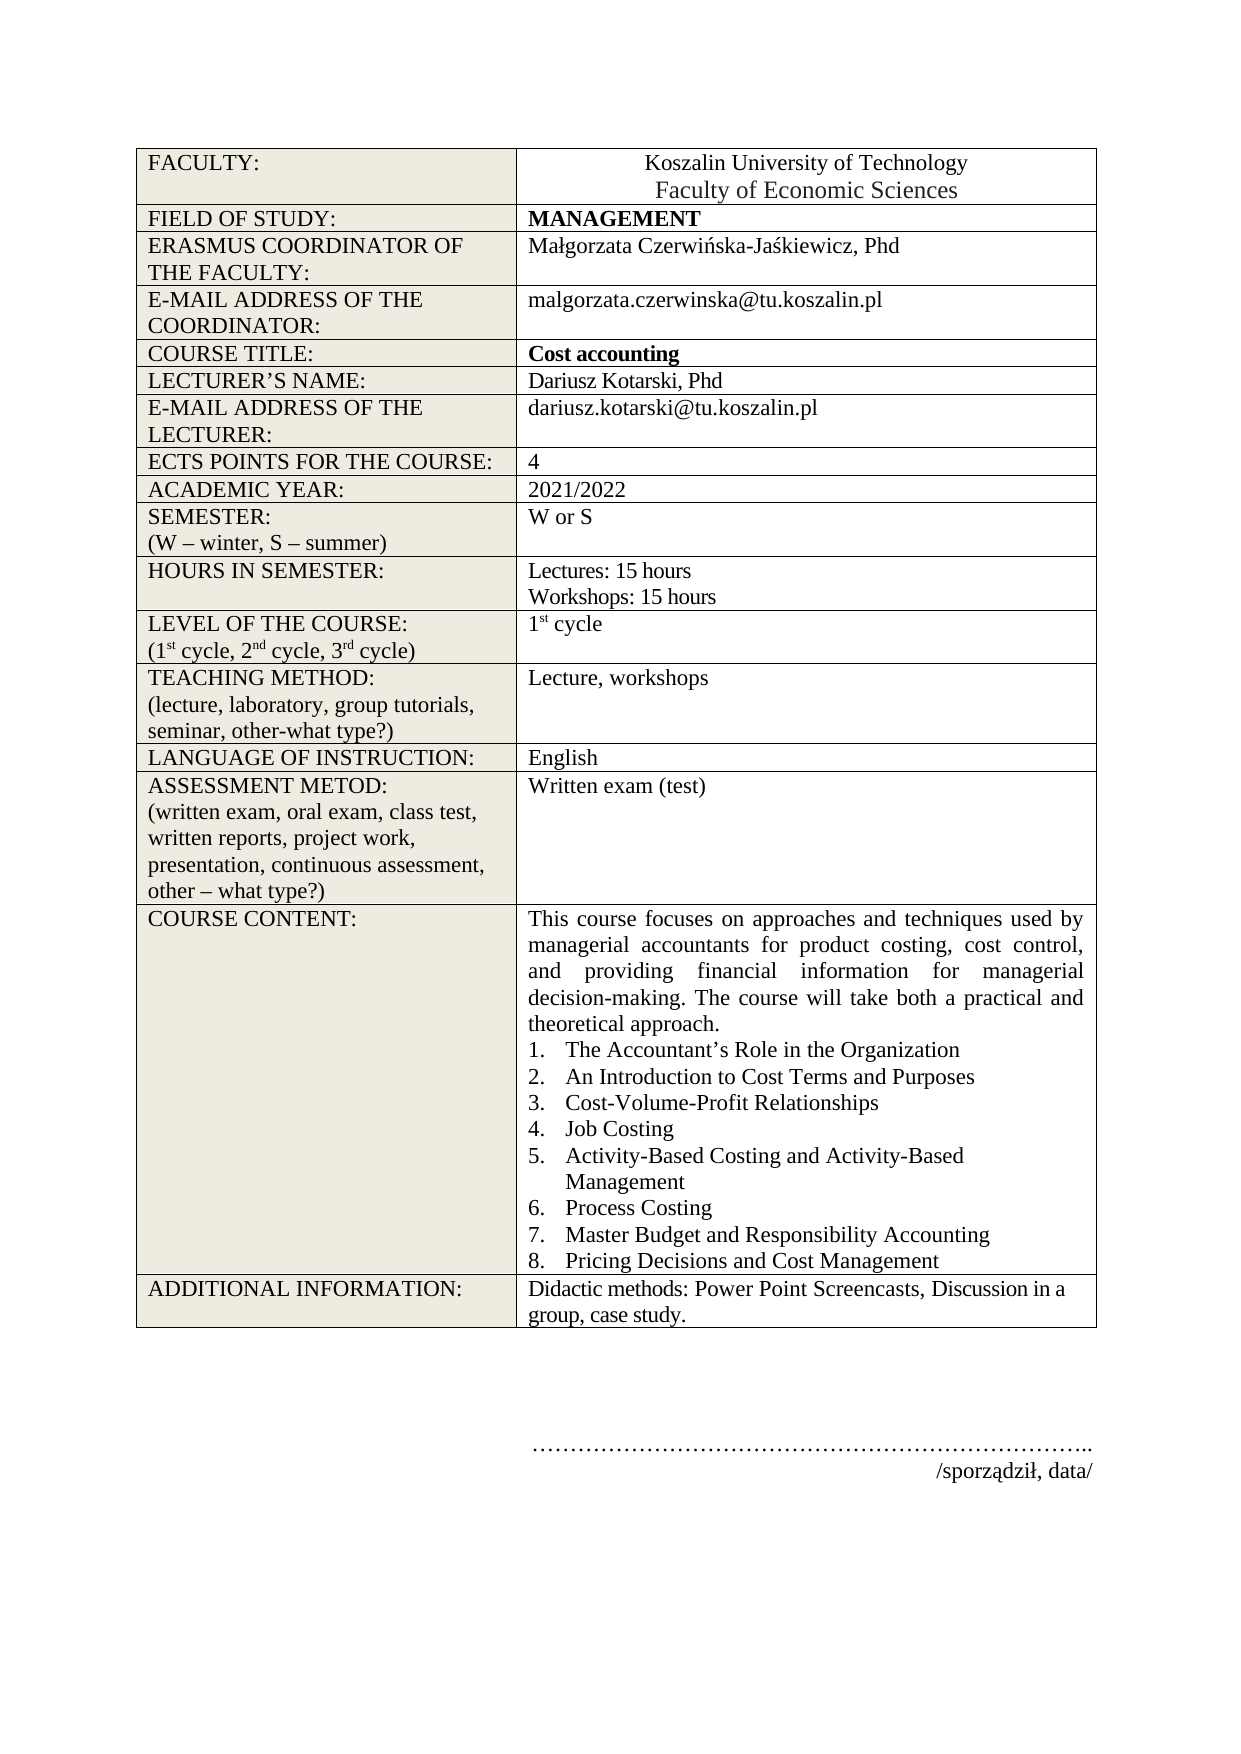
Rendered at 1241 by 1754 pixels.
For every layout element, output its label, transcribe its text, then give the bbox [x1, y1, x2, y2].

table_cell MANAGEMENT [517, 205, 1096, 231]
table_cell Cost accounting [517, 340, 1096, 366]
table_cell LANGUAGE OF INSTRUCTION: [137, 744, 516, 771]
table_cell malgorzata.czerwinska@tu.koszalin.pl [517, 286, 1096, 339]
table_cell Written exam (test) [517, 772, 1096, 903]
table_cell Małgorzata Czerwińska-Jaśkiewicz, Phd [517, 232, 1096, 285]
table_cell ECTS POINTS FOR THE COURSE: [137, 448, 516, 474]
table_cell English [517, 744, 1096, 771]
table_cell COURSE TITLE: [137, 340, 516, 366]
table_cell ADDITIONAL INFORMATION: [137, 1275, 516, 1327]
table_cell This course focuses on approaches and techniques used by managerial accountants for product costing, cost control, and providing financial information for managerial decision-making. The course will take both a practical and theoretical approach. The Accountant’s Role in the Organization An Introduction to Cost Terms and Purposes Cost-Volume-Profit Relationships Job Costing Activity-Based Costing and Activity-Based Management Process Costing Master Budget and Responsibility Accounting Pricing Decisions and Cost Management [517, 905, 1096, 1273]
table_cell dariusz.kotarski@tu.koszalin.pl [517, 395, 1096, 447]
text /sporządził, data/ [148, 1457, 1093, 1483]
table_cell Lectures: 15 hours Workshops: 15 hours [517, 557, 1096, 609]
table_cell LEVEL OF THE COURSE: (1st cycle, 2nd cycle, 3rd cycle) [137, 611, 516, 663]
table_cell Didactic methods: Power Point Screencasts, Discussion in a group, case study. [517, 1275, 1096, 1327]
table_cell 4 [517, 448, 1096, 474]
table_cell E-MAIL ADDRESS OF THE LECTURER: [137, 395, 516, 447]
table_cell 1st cycle [517, 611, 1096, 663]
table_header FACULTY: [137, 149, 516, 204]
text ……………………………………………………………….. [148, 1430, 1093, 1457]
table_header of Technology Faculty of Economic Sciences [517, 149, 1096, 204]
table_cell ASSESSMENT METOD: (written exam, oral exam, class test, written reports, project work, presentation, continuous assessment, other – what type?) [137, 772, 516, 903]
table_cell COURSE CONTENT: [137, 905, 516, 1273]
table_cell HOURS IN SEMESTER: [137, 557, 516, 609]
table_cell Lecture, workshops [517, 664, 1096, 743]
table_cell LECTURER’S NAME: [137, 367, 516, 393]
table_cell 2021/2022 [517, 476, 1096, 502]
table_cell Dariusz Kotarski, Phd [517, 367, 1096, 393]
table_cell ACADEMIC YEAR: [137, 476, 516, 502]
table_cell FIELD OF STUDY: [137, 205, 516, 231]
table_cell ERASMUS COORDINATOR OF THE FACULTY: [137, 232, 516, 285]
table_cell E-MAIL ADDRESS OF THE COORDINATOR: [137, 286, 516, 339]
table_cell SEMESTER: (W – winter, S – summer) [137, 503, 516, 556]
table_cell TEACHING METHOD: (lecture, laboratory, group tutorials, seminar, other-what type?) [137, 664, 516, 743]
table_cell W or S [517, 503, 1096, 556]
